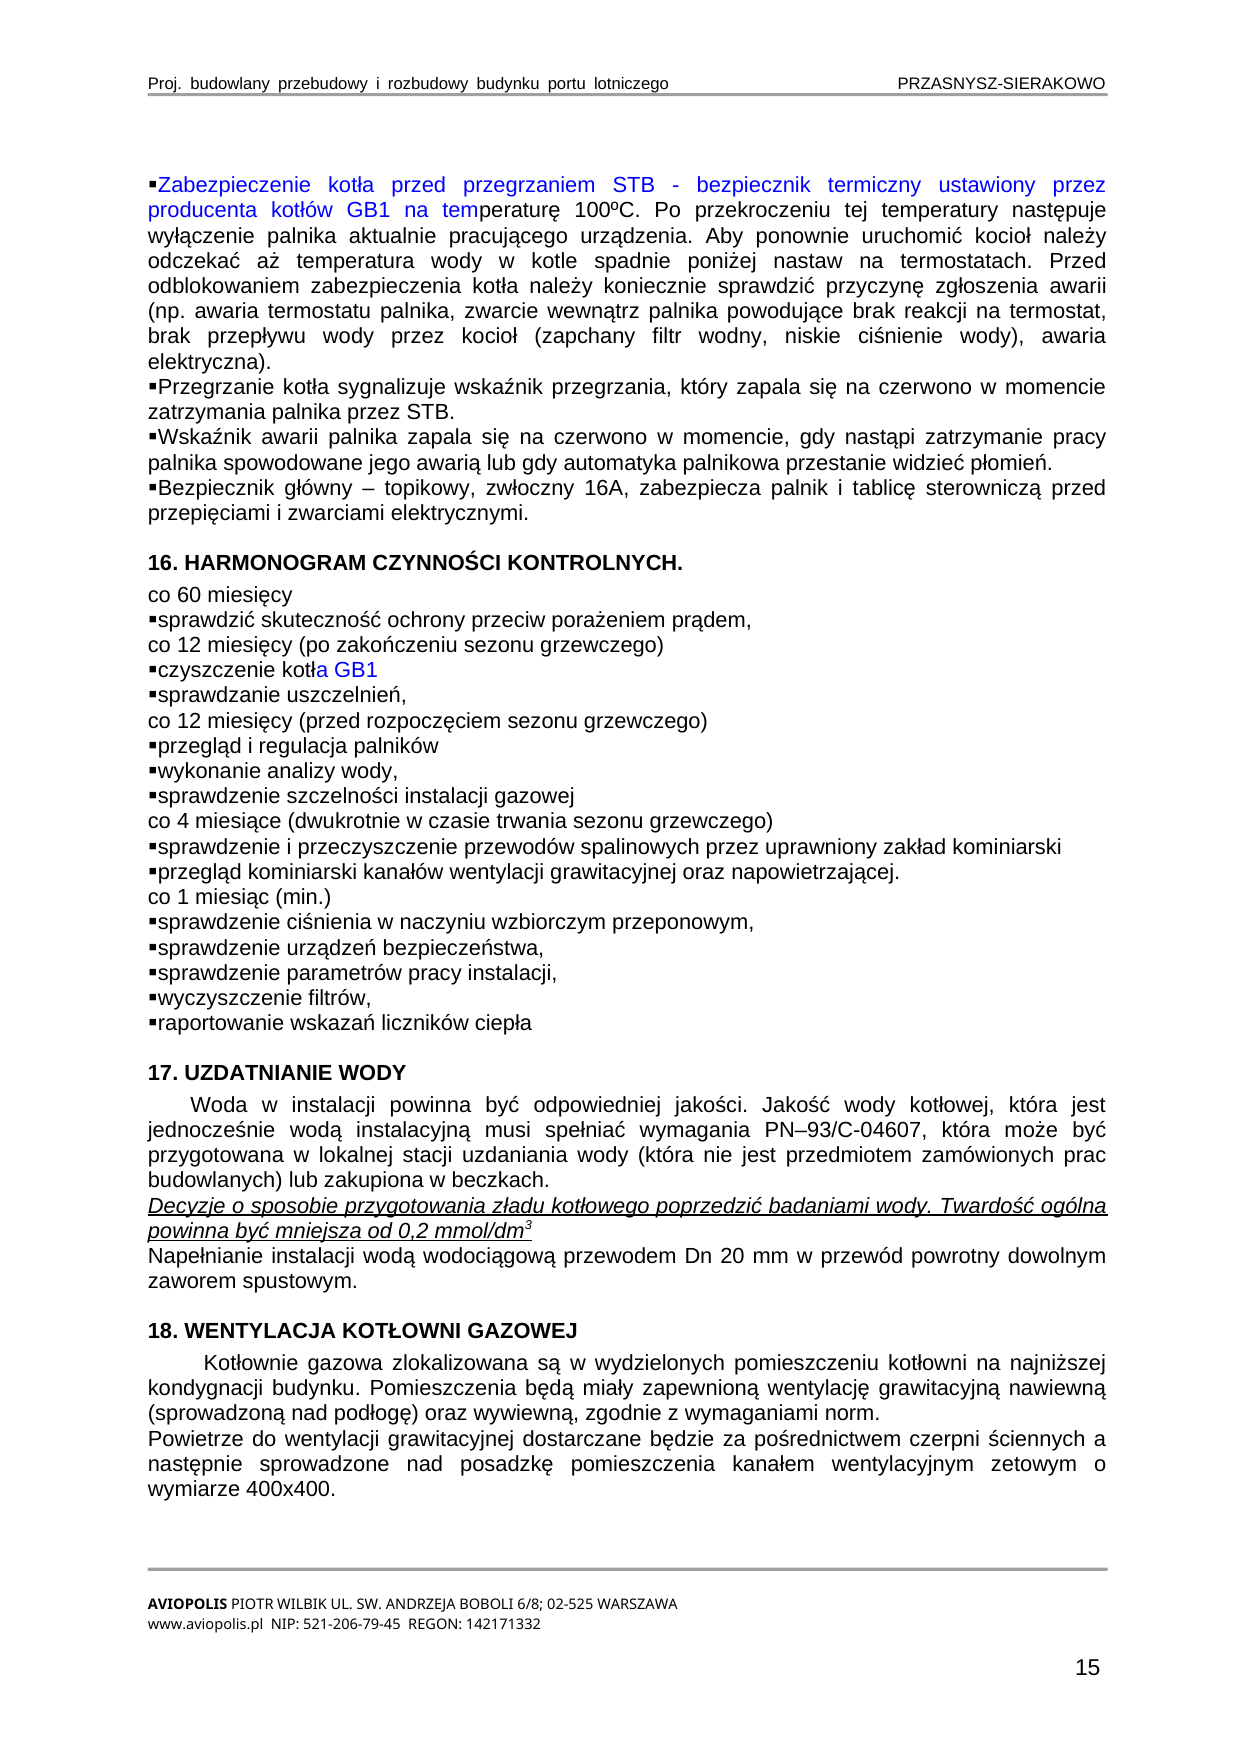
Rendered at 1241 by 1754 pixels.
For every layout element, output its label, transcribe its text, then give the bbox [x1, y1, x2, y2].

text Woda w instalacji powinna być odpowiedniej jakości. Jakość wody kotłowej, która jest jednocześnie wodą instalacyjną musi spełniać wymagania PN–93/C-04607, która może być przygotowana w lokalnej stacji uzdaniania wody (która nie jest przedmiotem zamówionych prac budowlanych) lub zakupiona w beczkach. [148, 1092, 1107, 1192]
subtitle 17. UZDATNIANIE WODY [148, 1060, 1107, 1085]
list Wskaźnik awarii palnika zapala się na czerwono w momencie, gdy nastąpi zatrzymanie pracy palnika spowodowane jego awarią lub gdy automatyka palnikowa przestanie widzieć płomień. [148, 424, 1107, 474]
text Powietrze do wentylacji grawitacyjnej dostarczane będzie za pośrednictwem czerpni ściennych a następnie sprowadzone nad posadzkę pomieszczenia kanałem wentylacyjnym zetowym o wymiarze 400x400. [148, 1425, 1107, 1501]
list sprawdzenie i przeczyszczenie przewodów spalinowych przez uprawniony zakład kominiarski [148, 833, 1107, 859]
list sprawdzić skuteczność ochrony przeciw porażeniem prądem, [148, 607, 1107, 632]
text Decyzje o sposobie przygotowania zładu kotłowego poprzedzić badaniami wody. Twardość ogólna powinna być mniejsza od 0,2 mmol/dm3 [148, 1192, 1107, 1214]
list wykonanie analizy wody, [148, 758, 1107, 783]
list Zabezpieczenie kotła przed przegrzaniem STB - bezpiecznik termiczny ustawiony przez producenta kotłów GB1 na temperaturę 100ºC. Po przekroczeniu tej temperatury następuje wyłączenie palnika aktualnie pracującego urządzenia. Aby ponownie uruchomić kocioł należy odczekać aż temperatura wody w kotle spadnie poniżej nastaw na termostatach. Przed odblokowaniem zabezpieczenia kotła należy koniecznie sprawdzić przyczynę zgłoszenia awarii (np. awaria termostatu palnika, zwarcie wewnątrz palnika powodujące brak reakcji na termostat, brak przepływu wody przez kocioł (zapchany filtr wodny, niskie ciśnienie wody), awaria elektryczna). [148, 172, 1107, 374]
list sprawdzenie szczelności instalacji gazowej [148, 783, 1107, 808]
list przegląd kominiarski kanałów wentylacji grawitacyjnej oraz napowietrzającej. [148, 859, 1107, 884]
text co 12 miesięcy (po zakończeniu sezonu grzewczego) [148, 632, 1107, 657]
text co 1 miesiąc (min.) [148, 884, 1107, 909]
list czyszczenie kotła GB1 [148, 657, 1107, 682]
list sprawdzanie uszczelnień, [148, 682, 1107, 707]
list Przegrzanie kotła sygnalizuje wskaźnik przegrzania, który zapala się na czerwono w momencie zatrzymania palnika przez STB. [148, 374, 1107, 424]
text Kotłownie gazowa zlokalizowana są w wydzielonych pomieszczeniu kotłowni na najniższej kondygnacji budynku. Pomieszczenia będą miały zapewnioną wentylację grawitacyjną nawiewną (sprowadzoną nad podłogę) oraz wywiewną, zgodnie z wymaganiami norm. [148, 1350, 1107, 1425]
list raportowanie wskazań liczników ciepła [148, 1010, 1107, 1035]
text Napełnianie instalacji wodą wodociągową przewodem Dn 20 mm w przewód powrotny dowolnym zaworem spustowym. [148, 1243, 1107, 1293]
text Decyzje o sposobie przygotowania zładu kotłowego poprzedzić badaniami wody. Twardość ogólna powinna być mniejsza od 0,2 mmol/dm3 [148, 1216, 1107, 1243]
text co 60 miesięcy [148, 581, 1107, 607]
list Bezpiecznik główny – topikowy, zwłoczny 16A, zabezpiecza palnik i tablicę sterowniczą przed przepięciami i zwarciami elektrycznymi. [148, 474, 1107, 525]
list sprawdzenie urządzeń bezpieczeństwa, [148, 934, 1107, 959]
list wyczyszczenie filtrów, [148, 985, 1107, 1010]
subtitle 16. HARMONOGRAM CZYNNOŚCI KONTROLNYCH. [148, 550, 1107, 575]
text co 12 miesięcy (przed rozpoczęciem sezonu grzewczego) [148, 707, 1107, 733]
list przegląd i regulacja palników [148, 733, 1107, 758]
list sprawdzenie parametrów pracy instalacji, [148, 959, 1107, 985]
text co 4 miesiące (dwukrotnie w czasie trwania sezonu grzewczego) [148, 808, 1107, 833]
subtitle 18. WENTYLACJA KOTŁOWNI GAZOWEJ [148, 1318, 1107, 1343]
list sprawdzenie ciśnienia w naczyniu wzbiorczym przeponowym, [148, 909, 1107, 934]
